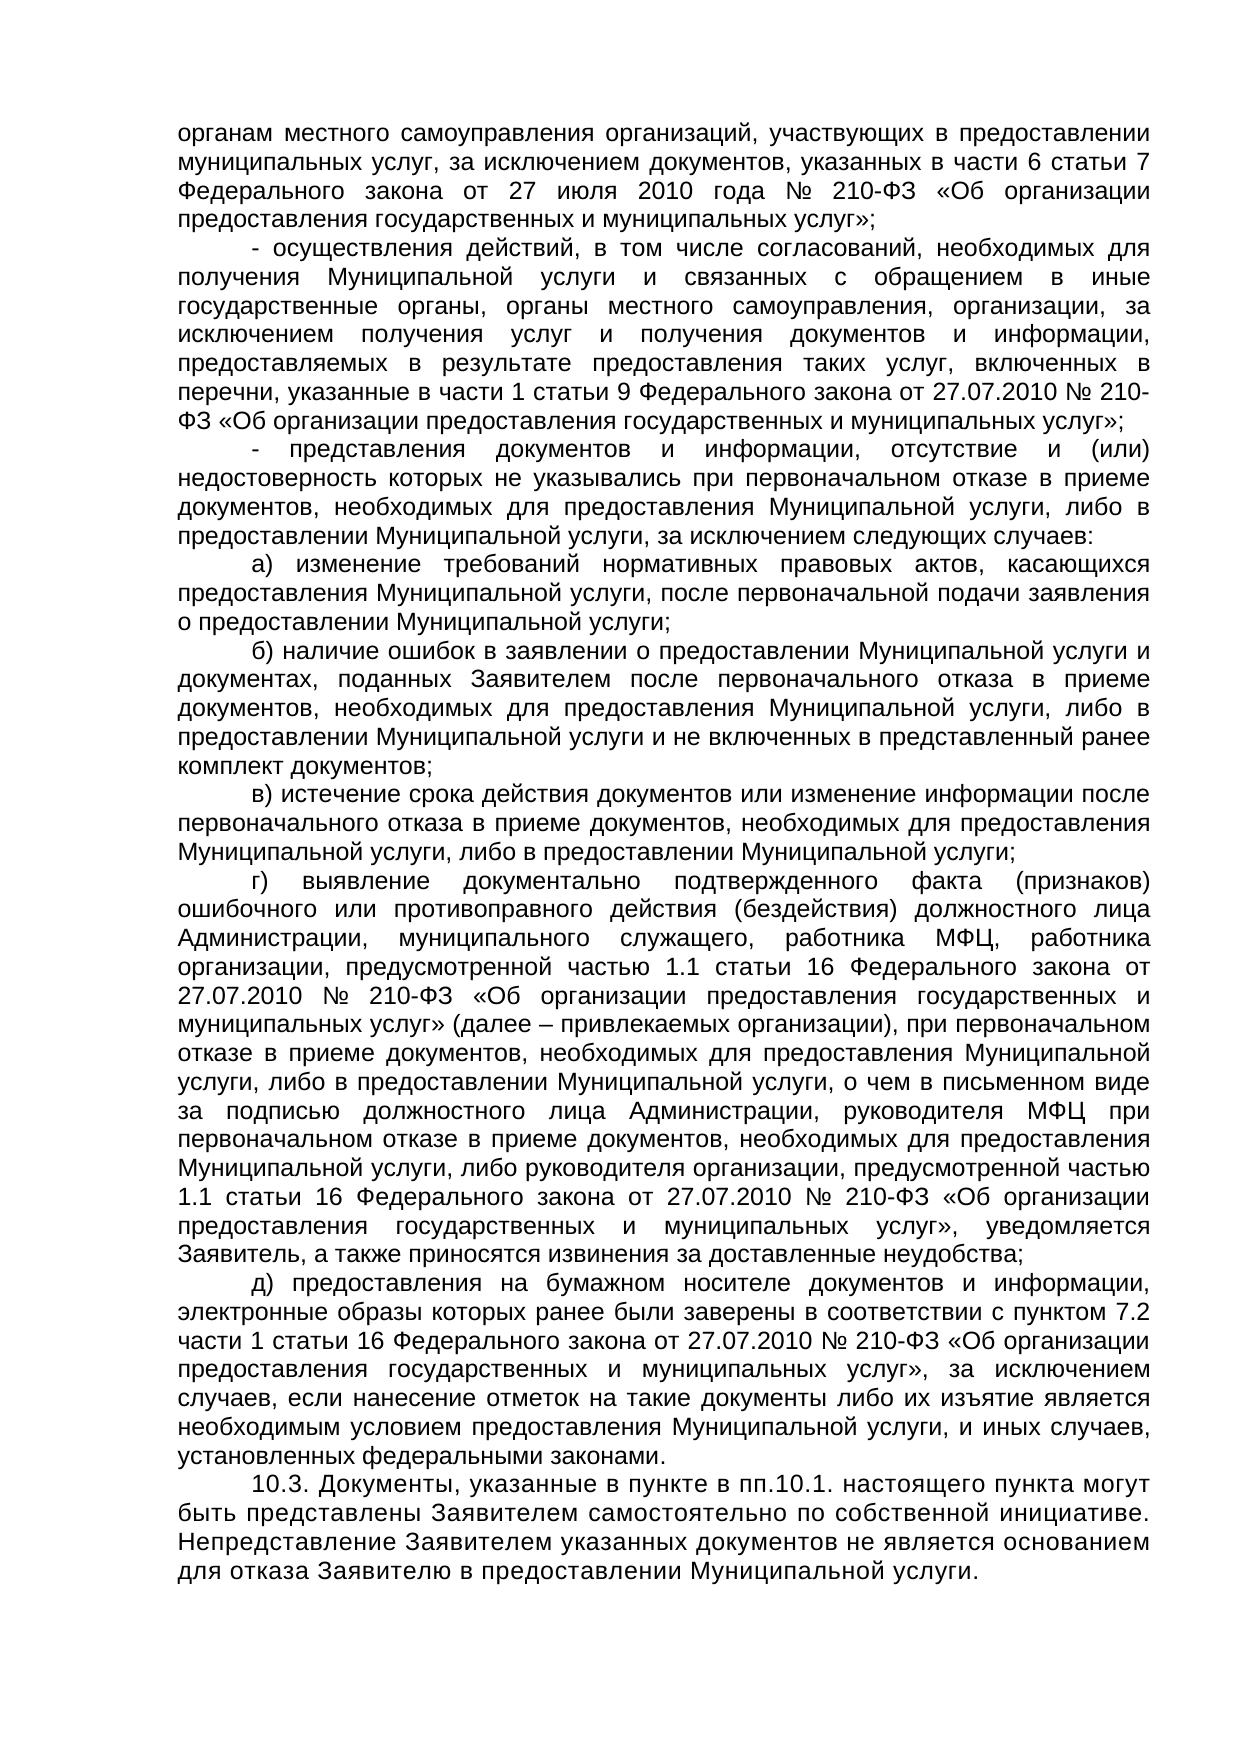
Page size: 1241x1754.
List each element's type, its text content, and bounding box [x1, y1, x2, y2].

list в) истечение срока действия документов или изменение информации после первоначального отказа в приеме документов, необходимых для предоставления Муниципальной услуги, либо в предоставлении Муниципальной услуги; [177, 779, 1152, 866]
list - осуществления действий, в том числе согласований, необходимых для получения Муниципальной услуги и связанных с обращением в иные государственные органы, органы местного самоуправления, организации, за исключением получения услуг и получения документов и информации, предоставляемых в результате предоставления таких услуг, включенных в перечни, указанные в части 1 статьи 9 Федерального закона от 27.07.2010 № 210-ФЗ «Об организации предоставления государственных и муниципальных услуг»; [177, 233, 1152, 434]
list б) наличие ошибок в заявлении о предоставлении Муниципальной услуги и документах, поданных Заявителем после первоначального отказа в приеме документов, необходимых для предоставления Муниципальной услуги, либо в предоставлении Муниципальной услуги и не включенных в представленный ранее комплект документов; [177, 636, 1152, 779]
list - представления документов и информации, отсутствие и (или) недостоверность которых не указывались при первоначальном отказе в приеме документов, необходимых для предоставления Муниципальной услуги, либо в предоставлении Муниципальной услуги, за исключением следующих случаев: [177, 434, 1152, 549]
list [177, 118, 1152, 233]
list д) предоставления на бумажном носителе документов и информации, электронные образы которых ранее были заверены в соответствии с пунктом 7.2 части 1 статьи 16 Федерального закона от 27.07.2010 № 210-ФЗ «Об организации предоставления государственных и муниципальных услуг», за исключением случаев, если нанесение отметок на такие документы либо их изъятие является необходимым условием предоставления Муниципальной услуги, и иных случаев, установленных федеральными законами. [177, 1268, 1152, 1469]
list а) изменение требований нормативных правовых актов, касающихся предоставления Муниципальной услуги, после первоначальной подачи заявления о предоставлении Муниципальной услуги; [177, 549, 1152, 636]
text 10.3. Документы, указанные в пункте в пп.10.1. настоящего пункта могут быть представлены Заявителем самостоятельно по собственной инициативе. Непредставление Заявителем указанных документов не является основанием для отказа Заявителю в предоставлении Муниципальной услуги. [177, 1469, 1152, 1584]
list г) выявление документально подтвержденного факта (признаков) ошибочного или противоправного действия (бездействия) должностного лица Администрации, муниципального служащего, работника МФЦ, работника организации, предусмотренной частью 1.1 статьи 16 Федерального закона от 27.07.2010 № 210-ФЗ «Об организации предоставления государственных и муниципальных услуг» (далее – привлекаемых организации), при первоначальном отказе в приеме документов, необходимых для предоставления Муниципальной услуги, либо в предоставлении Муниципальной услуги, о чем в письменном виде за подписью должностного лица Администрации, руководителя МФЦ при первоначальном отказе в приеме документов, необходимых для предоставления Муниципальной услуги, либо руководителя организации, предусмотренной частью 1.1 статьи 16 Федерального закона от 27.07.2010 № 210-ФЗ «Об организации предоставления государственных и муниципальных услуг», уведомляется Заявитель, а также приносятся извинения за доставленные неудобства; [177, 866, 1152, 1268]
